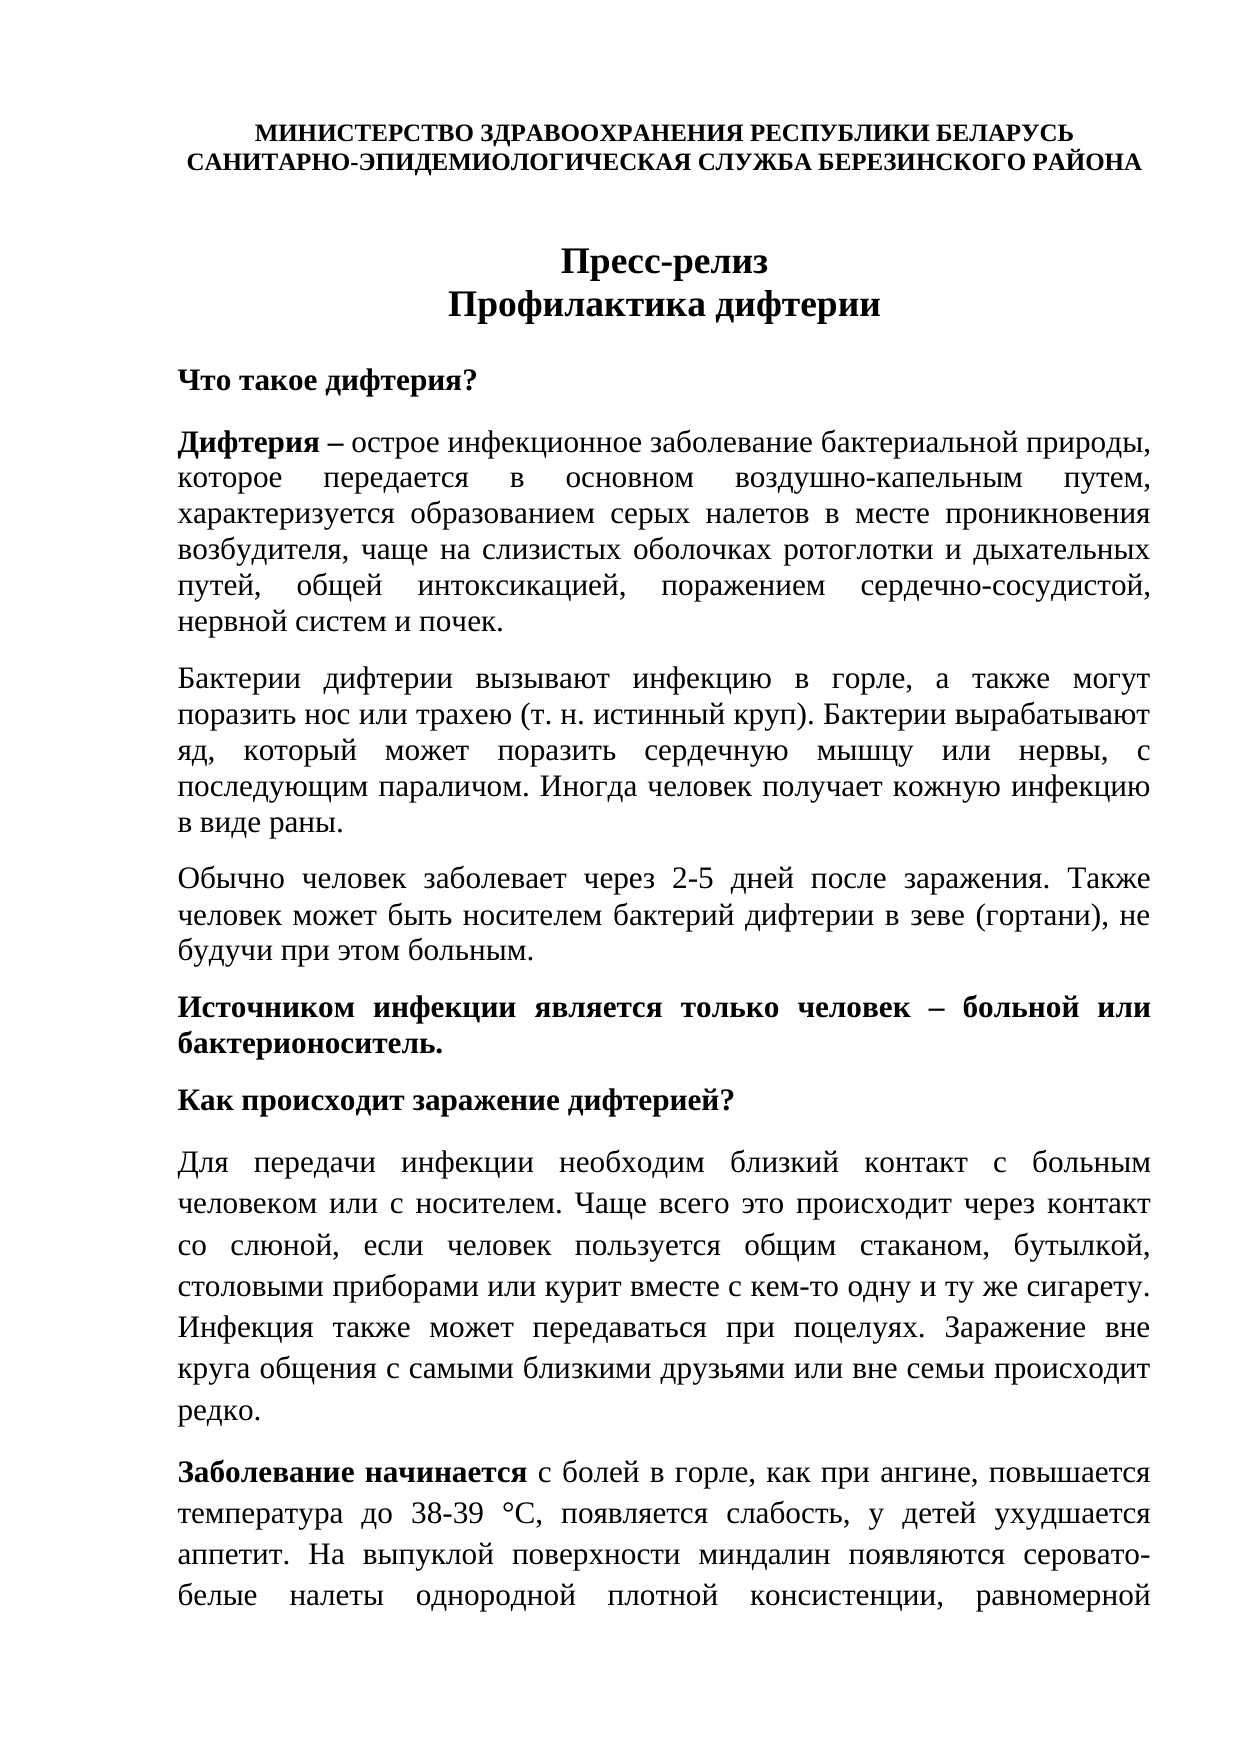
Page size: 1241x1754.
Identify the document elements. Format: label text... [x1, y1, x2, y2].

text САНИТАРНО-ЭПИДЕМИОЛОГИЧЕСКАЯ СЛУЖБА БЕРЕЗИНСКОГО РАЙОНА [177, 147, 1152, 176]
text Для передачи инфекции необходим близкий контакт с больным человеком или с носителем. Чаще всего это происходит через контакт со слюной, если человек пользуется общим стаканом, бутылкой, столовыми приборами или курит вместе с кем-то одну и ту же сигарету. Инфекция также может передаваться при поцелуях. Заражение вне круга общения с самыми близкими друзьями или вне семьи происходит редко. [177, 1143, 1152, 1427]
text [177, 1453, 1152, 1612]
text Пресс-релиз [177, 238, 1152, 282]
text Дифтерия – острое инфекционное заболевание бактериальной природы, которое передается в основном воздушно-капельным путем, характеризуется образованием серых налетов в месте проникновения возбудителя, чаще на слизистых оболочках ротоглотки и дыхательных путей, общей интоксикацией, поражением сердечно-сосудистой, нервной систем и почек. [177, 423, 1152, 638]
text Что такое дифтерия? [177, 361, 1152, 397]
text Профилактика дифтерии [177, 282, 1152, 325]
text Источником инфекции является только человек – больной или бактерионоситель. [177, 988, 1152, 1060]
text Бактерии дифтерии вызывают инфекцию в горле, а также могут поразить нос или трахею (т. н. истинный круп). Бактерии вырабатывают яд, который может поразить сердечную мышцу или нервы, с последующим параличом. Иногда человек получает кожную инфекцию в виде раны. [177, 659, 1152, 839]
text Как происходит заражение дифтерией? [177, 1081, 1152, 1117]
text Обычно человек заболевает через 2-5 дней после заражения. Также человек может быть носителем бактерий дифтерии в зеве (гортани), не будучи при этом больным. [177, 860, 1152, 968]
text МИНИСТЕРСТВО ЗДРАВООХРАНЕНИЯ РЕСПУБЛИКИ БЕЛАРУСЬ [177, 118, 1152, 147]
